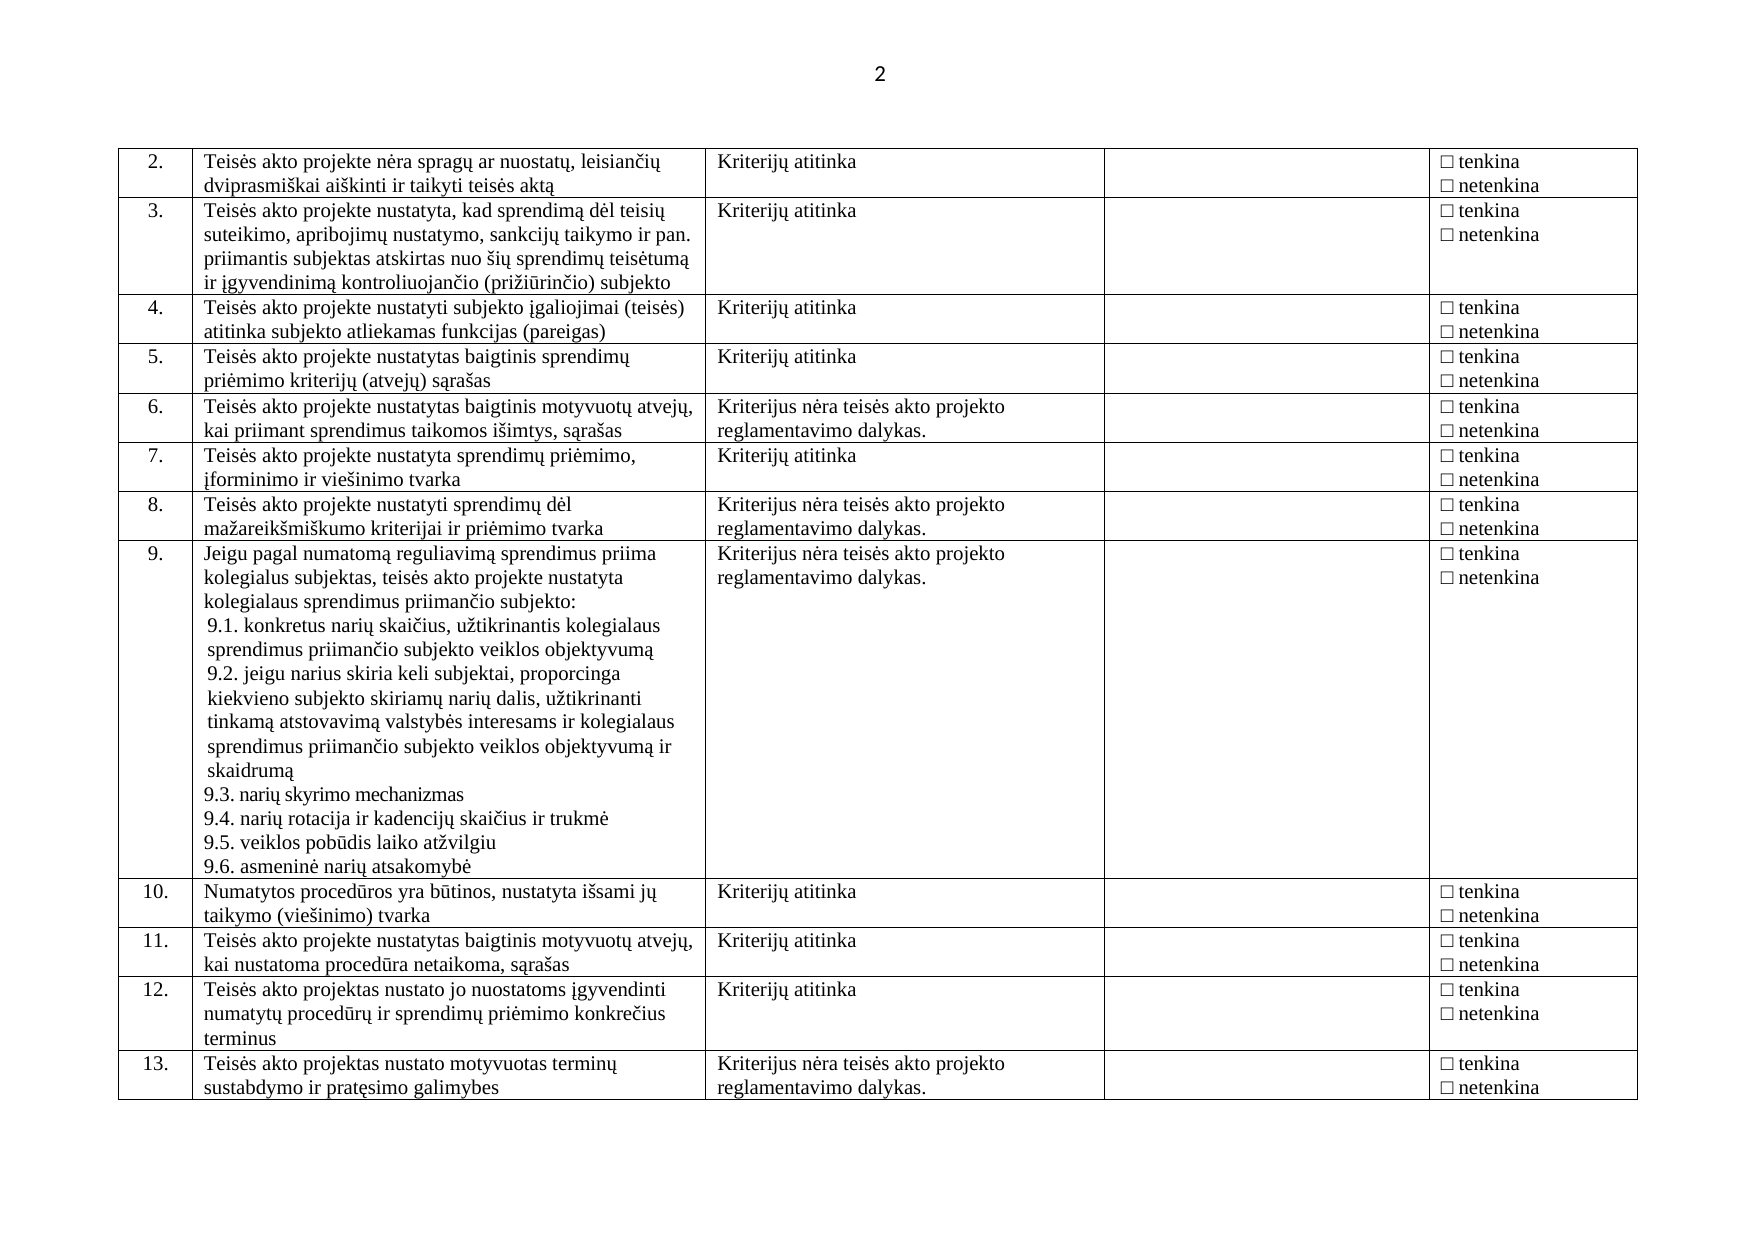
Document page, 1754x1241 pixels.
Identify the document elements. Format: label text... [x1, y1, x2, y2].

table_cell Kriterijus nėra teisės akto projekto reglamentavimo dalykas. [706, 394, 1104, 442]
table_cell Teisės akto projektas nustato jo nuostatoms įgyvendinti numatytų procedūrų ir sprendimų priėmimo konkrečius terminus [193, 977, 705, 1049]
table_cell Teisės akto projekte nustatyta sprendimų priėmimo, įforminimo ir viešinimo tvarka [193, 443, 705, 491]
table_cell □ tenkina □ netenkina [1430, 394, 1637, 442]
table_cell Jeigu pagal numatomą reguliavimą sprendimus priima kolegialus subjektas, teisės akto projekte nustatyta kolegialaus sprendimus priimančio subjekto: 9.1. konkretus narių skaičius, užtikrinantis kolegialaus sprendimus priimančio subjekto veiklos objektyvumą 9.2. jeigu narius skiria keli subjektai, proporcinga kiekvieno subjekto skiriamų narių dalis, užtikrinanti tinkamą atstovavimą valstybės interesams ir kolegialaus sprendimus priimančio subjekto veiklos objektyvumą ir skaidrumą 9.3. narių skyrimo mechanizmas 9.4. narių rotacija ir kadencijų skaičius ir trukmė 9.5. veiklos pobūdis laiko atžvilgiu 9.6. asmeninė narių atsakomybė [193, 541, 705, 878]
table_cell □ tenkina □ netenkina [1430, 295, 1637, 343]
table_cell Kriterijų atitinka [706, 149, 1104, 197]
table_cell 10. [119, 879, 192, 927]
table_cell □ tenkina □ netenkina [1430, 344, 1637, 392]
table_cell 13. [119, 1051, 192, 1099]
table_cell □ tenkina □ netenkina [1430, 198, 1637, 294]
table_cell □ tenkina □ netenkina [1430, 977, 1637, 1049]
table_cell [1105, 149, 1429, 197]
table_cell Kriterijų atitinka [706, 198, 1104, 294]
table_cell Kriterijus nėra teisės akto projekto reglamentavimo dalykas. [706, 492, 1104, 540]
table_cell 12. [119, 977, 192, 1049]
table_cell [1105, 394, 1429, 442]
table_cell Teisės akto projekte nustatytas baigtinis motyvuotų atvejų, kai nustatoma procedūra netaikoma, sąrašas [193, 928, 705, 976]
table_cell [1105, 1051, 1429, 1099]
table_cell Kriterijų atitinka [706, 443, 1104, 491]
table_cell Teisės akto projekte nustatyti subjekto įgaliojimai (teisės) atitinka subjekto atliekamas funkcijas (pareigas) [193, 295, 705, 343]
table_cell [1105, 295, 1429, 343]
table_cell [706, 1051, 1104, 1099]
table_cell 2. [119, 149, 192, 197]
table_cell [1105, 492, 1429, 540]
table_cell Teisės akto projekte nustatytas baigtinis sprendimų priėmimo kriterijų (atvejų) sąrašas [193, 344, 705, 392]
table_cell [1105, 879, 1429, 927]
table_cell □ tenkina □ netenkina [1430, 928, 1637, 976]
table_cell □ tenkina □ netenkina [1430, 492, 1637, 540]
table_cell Numatytos procedūros yra būtinos, nustatyta išsami jų taikymo (viešinimo) tvarka [193, 879, 705, 927]
table_cell [1105, 928, 1429, 976]
table_cell Teisės akto projekte nėra spragų ar nuostatų, leisiančių dviprasmiškai aiškinti ir taikyti teisės aktą [193, 149, 705, 197]
table_cell [1105, 541, 1429, 878]
table_cell Teisės akto projekte nustatytas baigtinis motyvuotų atvejų, kai priimant sprendimus taikomos išimtys, sąrašas [193, 394, 705, 442]
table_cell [1430, 149, 1637, 197]
table_cell Teisės akto projekte nustatyta, kad sprendimą dėl teisių suteikimo, apribojimų nustatymo, sankcijų taikymo ir pan. priimantis subjektas atskirtas nuo šių sprendimų teisėtumą ir įgyvendinimą kontroliuojančio (prižiūrinčio) subjekto [193, 198, 705, 294]
table_cell □ tenkina □ netenkina [1430, 879, 1637, 927]
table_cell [1430, 1051, 1637, 1099]
table_cell 8. [119, 492, 192, 540]
table_cell Kriterijų atitinka [706, 295, 1104, 343]
table_cell Teisės akto projekte nustatyti sprendimų dėl mažareikšmiškumo kriterijai ir priėmimo tvarka [193, 492, 705, 540]
table_cell 11. [119, 928, 192, 976]
table_cell Kriterijų atitinka [706, 977, 1104, 1049]
table_cell [1105, 977, 1429, 1049]
table_cell Kriterijų atitinka [706, 928, 1104, 976]
table_cell 9. [119, 541, 192, 878]
table_cell 5. [119, 344, 192, 392]
table_cell [1105, 443, 1429, 491]
table_cell Kriterijų atitinka [706, 879, 1104, 927]
table_cell 7. [119, 443, 192, 491]
table_cell [1105, 344, 1429, 392]
table_cell 4. [119, 295, 192, 343]
table_cell Teisės akto projektas nustato motyvuotas terminų sustabdymo ir pratęsimo galimybes [193, 1051, 705, 1099]
table_cell Kriterijus nėra teisės akto projekto reglamentavimo dalykas. [706, 541, 1104, 878]
table_cell 3. [119, 198, 192, 294]
table_cell [1105, 198, 1429, 294]
table_cell □ tenkina □ netenkina [1430, 541, 1637, 878]
table_cell Kriterijų atitinka [706, 344, 1104, 392]
table_cell □ tenkina □ netenkina [1430, 443, 1637, 491]
table_cell 6. [119, 394, 192, 442]
